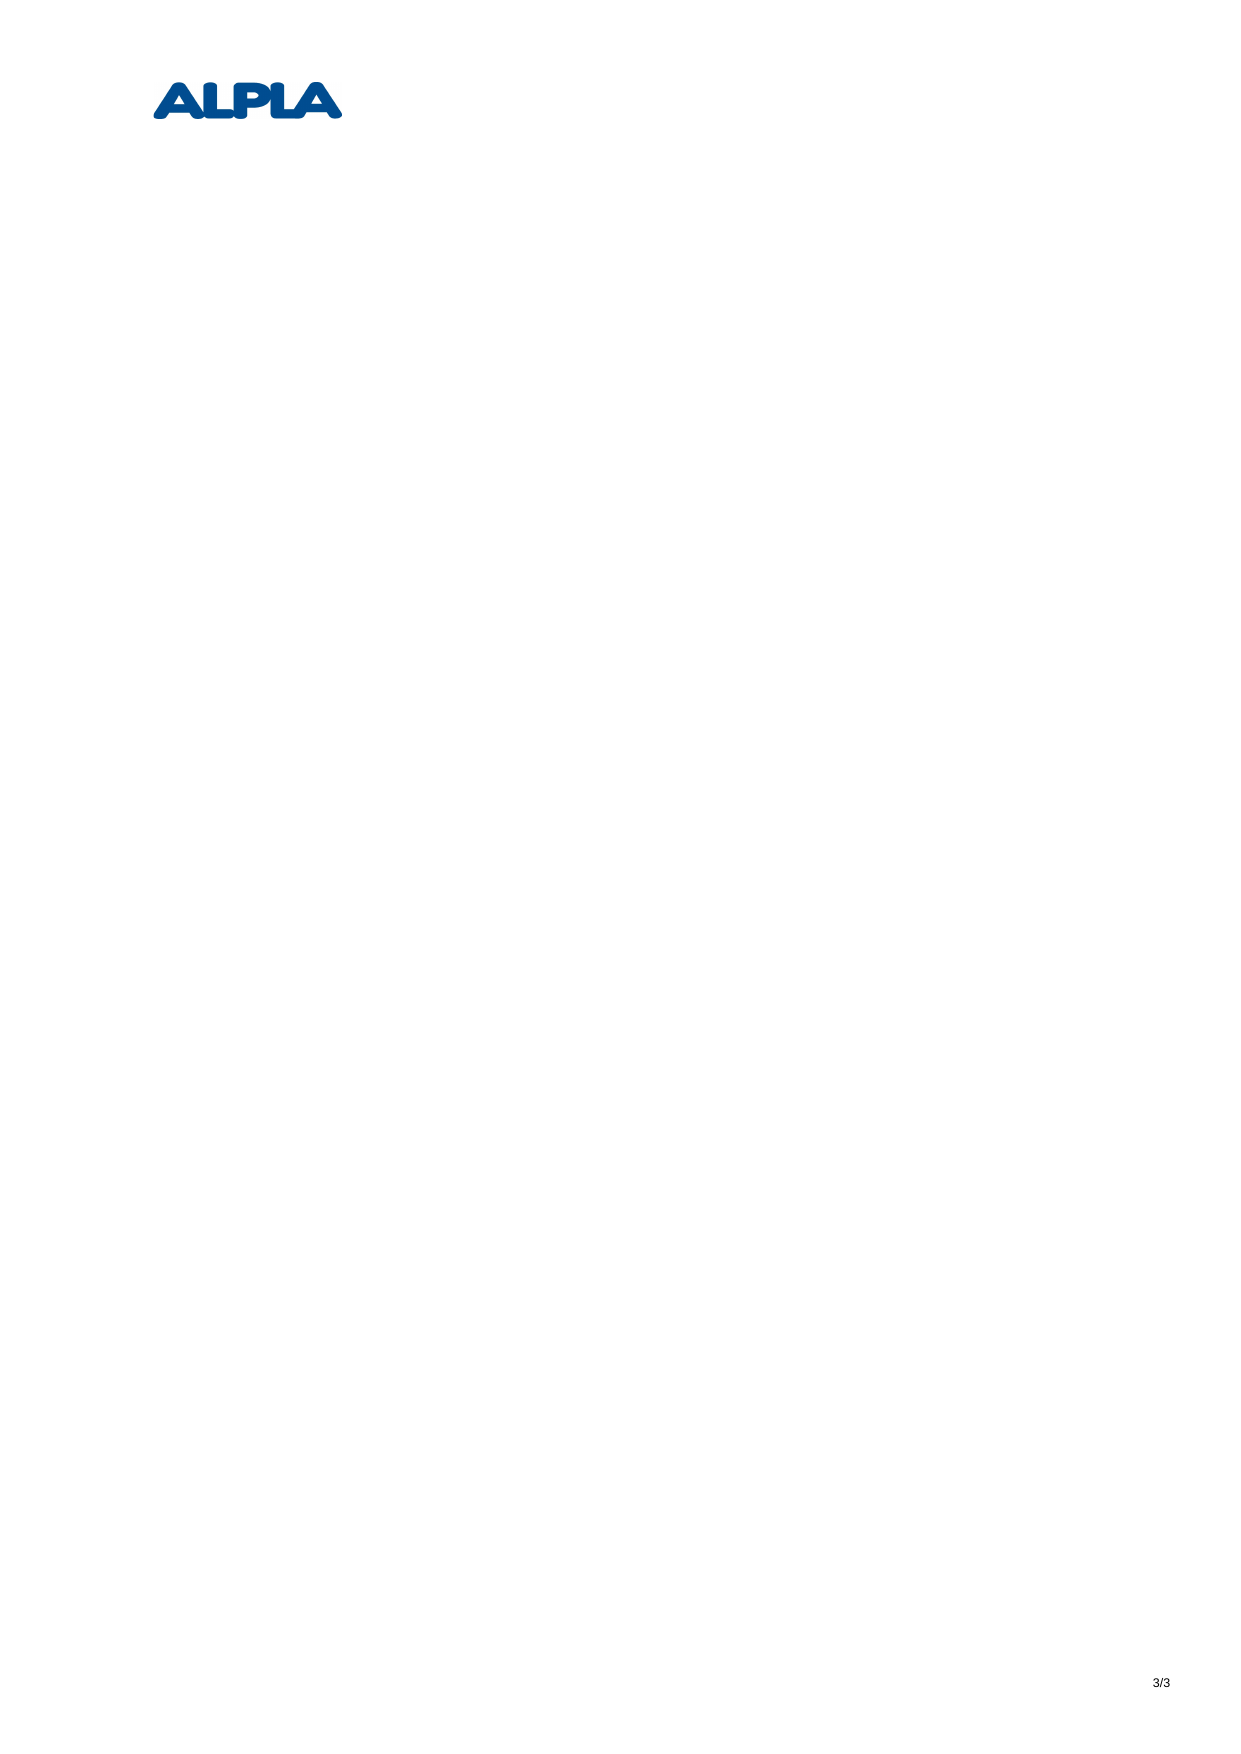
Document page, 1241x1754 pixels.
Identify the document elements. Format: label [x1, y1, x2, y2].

picture [153, 82, 342, 119]
